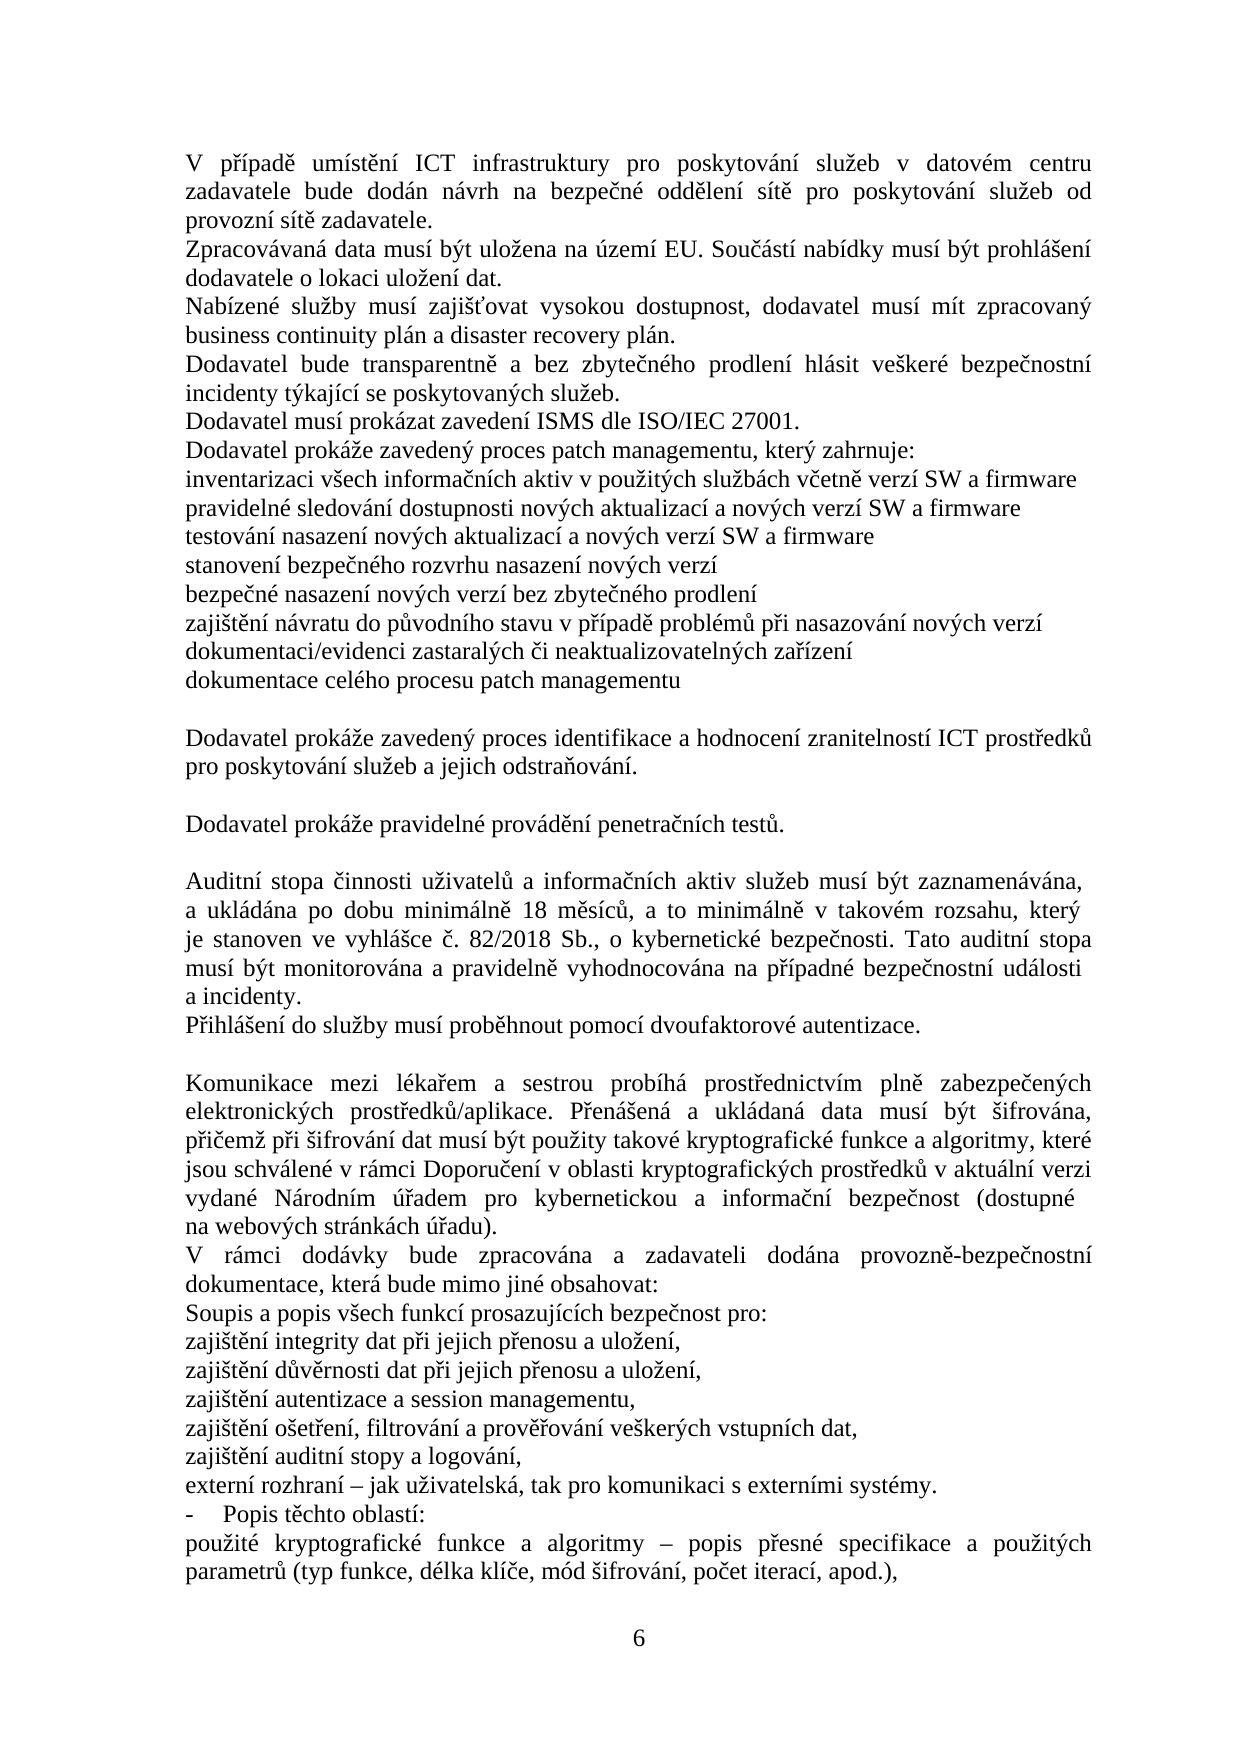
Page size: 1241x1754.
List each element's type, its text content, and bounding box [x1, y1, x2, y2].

text - Popis těchto oblastí: [185, 1499, 1093, 1528]
text V případě umístění ICT infrastruktury pro poskytování služeb v datovém centru zadavatele bude dodán návrh na bezpečné oddělení sítě pro poskytování služeb od provozní sítě zadavatele. [185, 148, 1093, 234]
text bezpečné nasazení nových verzí bez zbytečného prodlení [185, 579, 1093, 608]
text Dodavatel prokáže pravidelné provádění penetračních testů. [185, 809, 1093, 838]
text Přihlášení do služby musí proběhnout pomocí dvoufaktorové autentizace. [185, 1010, 1093, 1039]
text zajištění autentizace a session managementu, [185, 1384, 1093, 1413]
text Nabízené služby musí zajišťovat vysokou dostupnost, dodavatel musí mít zpracovaný business continuity plán a disaster recovery plán. [185, 291, 1093, 349]
text Auditní stopa činnosti uživatelů a informačních aktiv služeb musí být zaznamenávána, a ukládána po dobu minimálně 18 měsíců, a to minimálně v takovém rozsahu, který je stanoven ve vyhlášce č. 82/2018 Sb., o kybernetické bezpečnosti. Tato auditní stopa musí být monitorována a pravidelně vyhodnocována na případné bezpečnostní události a incidenty. [185, 866, 1093, 1010]
text Zpracovávaná data musí být uložena na území EU. Součástí nabídky musí být prohlášení dodavatele o lokaci uložení dat. [185, 234, 1093, 291]
text inventarizaci všech informačních aktiv v použitých službách včetně verzí SW a firmware [185, 464, 1093, 493]
text Dodavatel bude transparentně a bez zbytečného prodlení hlásit veškeré bezpečnostní incidenty týkající se poskytovaných služeb. [185, 349, 1093, 406]
text externí rozhraní – jak uživatelská, tak pro komunikaci s externími systémy. [185, 1470, 1093, 1499]
text použité kryptografické funkce a algoritmy – popis přesné specifikace a použitých parametrů (typ funkce, délka klíče, mód šifrování, počet iterací, apod.), [185, 1528, 1093, 1585]
text zajištění návratu do původního stavu v případě problémů při nasazování nových verzí [185, 608, 1093, 636]
text Soupis a popis všech funkcí prosazujících bezpečnost pro: [185, 1298, 1093, 1326]
text zajištění ošetření, filtrování a prověřování veškerých vstupních dat, [185, 1413, 1093, 1441]
text zajištění důvěrnosti dat při jejich přenosu a uložení, [185, 1355, 1093, 1384]
text Dodavatel musí prokázat zavedení ISMS dle ISO/IEC 27001. [185, 406, 1093, 435]
text Dodavatel prokáže zavedený proces patch managementu, který zahrnuje: [185, 435, 1093, 464]
text stanovení bezpečného rozvrhu nasazení nových verzí [185, 550, 1093, 579]
text dokumentace celého procesu patch managementu [185, 665, 1093, 694]
text V rámci dodávky bude zpracována a zadavateli dodána provozně-bezpečnostní dokumentace, která bude mimo jiné obsahovat: [185, 1240, 1093, 1298]
text dokumentaci/evidenci zastaralých či neaktualizovatelných zařízení [185, 636, 1093, 665]
text testování nasazení nových aktualizací a nových verzí SW a firmware [185, 521, 1093, 550]
text zajištění integrity dat při jejich přenosu a uložení, [185, 1326, 1093, 1355]
text Dodavatel prokáže zavedený proces identifikace a hodnocení zranitelností ICT prostředků pro poskytování služeb a jejich odstraňování. [185, 723, 1093, 780]
text zajištění auditní stopy a logování, [185, 1441, 1093, 1470]
text pravidelné sledování dostupnosti nových aktualizací a nových verzí SW a firmware [185, 493, 1093, 521]
text Komunikace mezi lékařem a sestrou probíhá prostřednictvím plně zabezpečených elektronických prostředků/aplikace. Přenášená a ukládaná data musí být šifrována, přičemž při šifrování dat musí být použity takové kryptografické funkce a algoritmy, které jsou schválené v rámci Doporučení v oblasti kryptografických prostředků v aktuální verzi vydané Národním úřadem pro kybernetickou a informační bezpečnost (dostupné na webových stránkách úřadu). [185, 1068, 1093, 1240]
